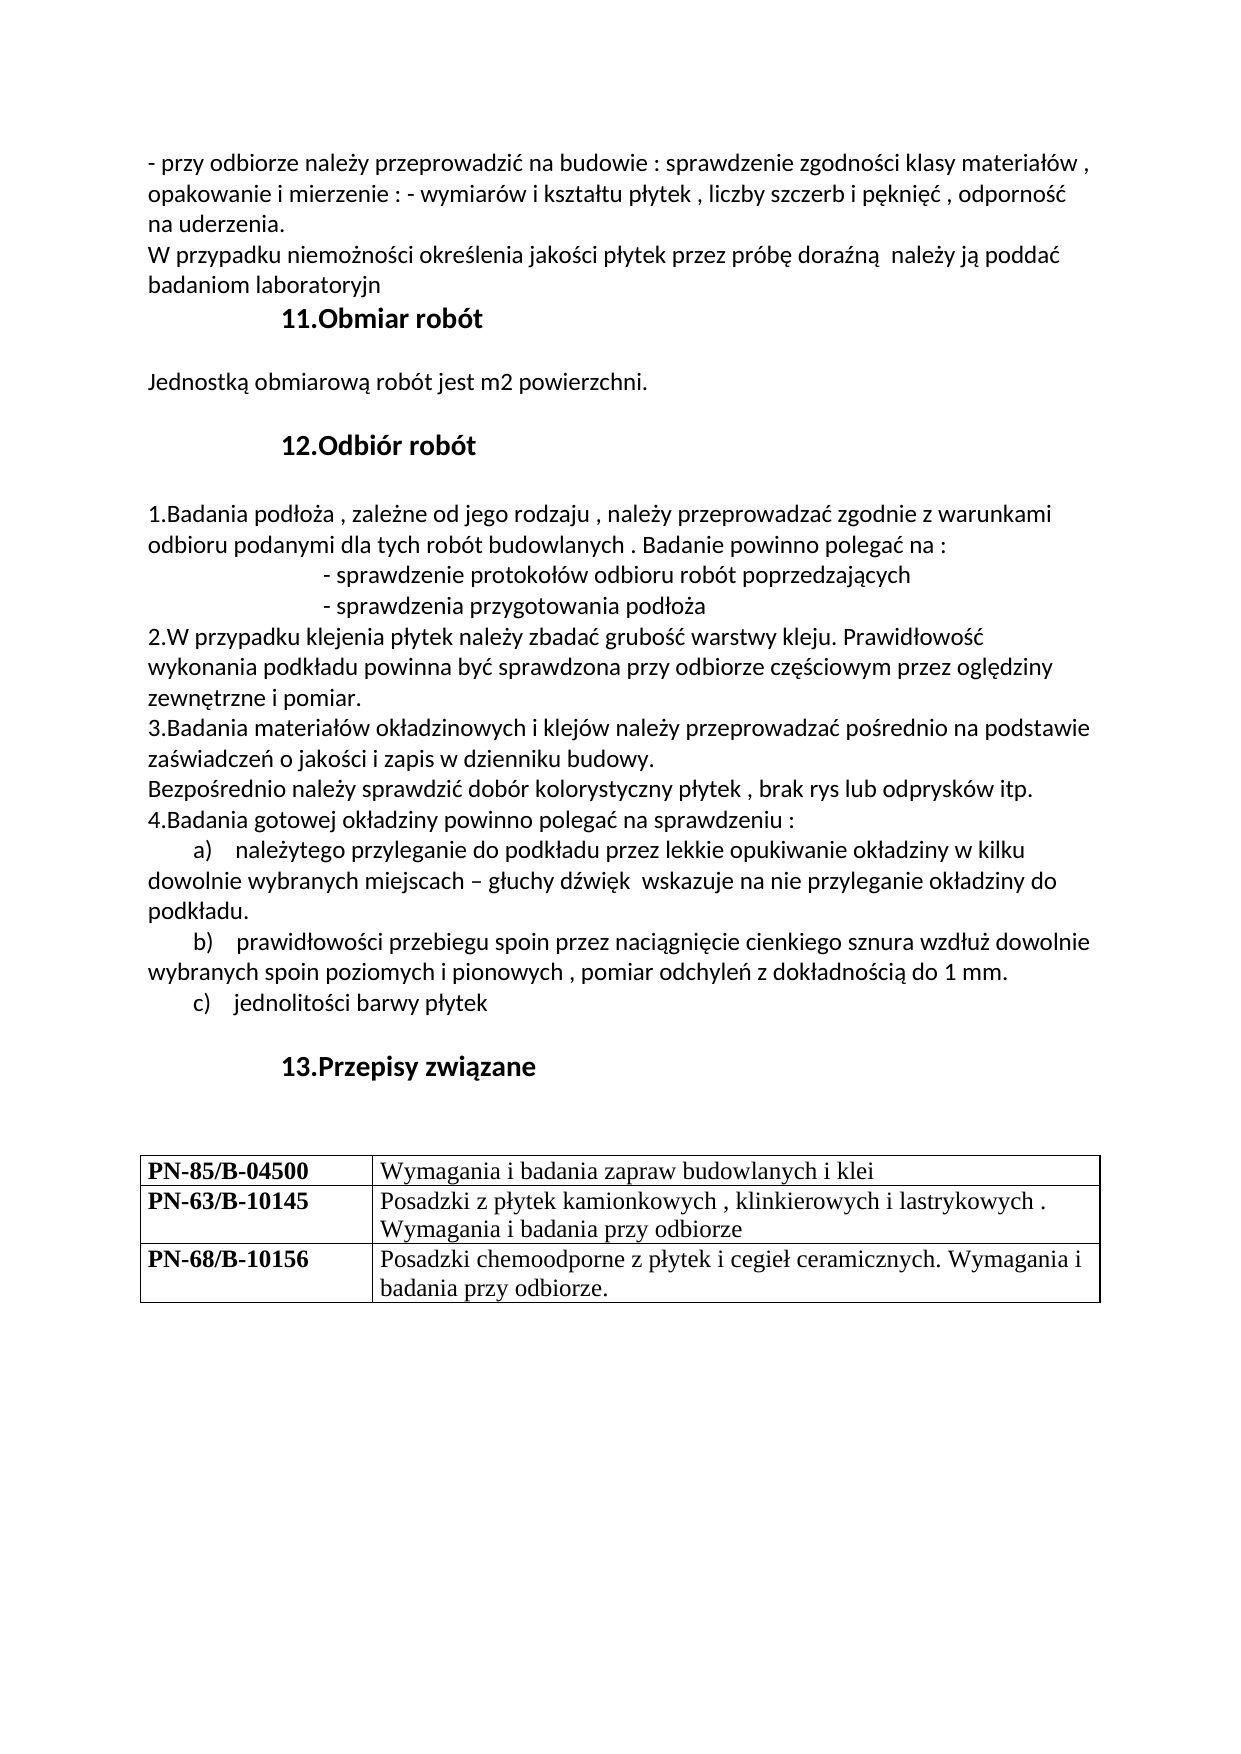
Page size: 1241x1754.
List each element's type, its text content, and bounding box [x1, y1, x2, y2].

text W przypadku niemożności określenia jakości płytek przez próbę doraźną należy ją poddać badaniom laboratoryjn [148, 239, 1093, 300]
text - sprawdzenia przygotowania podłoża [148, 590, 1093, 621]
list Odbiór robót [281, 427, 1093, 463]
text 4.Badania gotowej okładziny powinno polegać na sprawdzeniu : [148, 804, 1093, 834]
text b) prawidłowości przebiegu spoin przez naciągnięcie cienkiego sznura wzdłuż dowolnie wybranych spoin poziomych i pionowych , pomiar odchyleń z dokładnością do 1 mm. [148, 926, 1093, 987]
list Przepisy związane [281, 1048, 1093, 1084]
text 1.Badania podłoża , zależne od jego rodzaju , należy przeprowadzać zgodnie z warunkami odbioru podanymi dla tych robót budowlanych . Badanie powinno polegać na : [148, 499, 1093, 560]
text Bezpośrednio należy sprawdzić dobór kolorystyczny płytek , brak rys lub odprysków itp. [148, 773, 1093, 804]
text - przy odbiorze należy przeprowadzić na budowie : sprawdzenie zgodności klasy materiałów , opakowanie i mierzenie : - wymiarów i kształtu płytek , liczby szczerb i pęknięć , odporność na uderzenia. [148, 148, 1093, 239]
table_cell Posadzki chemoodporne z płytek i cegieł ceramicznych. Wymagania i badania przy odbiorze. [373, 1244, 1099, 1302]
text - sprawdzenie protokołów odbioru robót poprzedzających [148, 560, 1093, 590]
text 3.Badania materiałów okładzinowych i klejów należy przeprowadzać pośrednio na podstawie zaświadczeń o jakości i zapis w dzienniku budowy. [148, 712, 1093, 773]
table_cell PN-68/B-10156 [141, 1244, 372, 1302]
table_header PN-85/B-04500 [141, 1156, 372, 1185]
table_header Wymagania i badania zapraw budowlanych i klei [373, 1156, 1099, 1185]
text a) należytego przyleganie do podkładu przez lekkie opukiwanie okładziny w kilku dowolnie wybranych miejscach – głuchy dźwięk wskazuje na nie przyleganie okładziny do podkładu. [148, 834, 1093, 926]
table_cell Posadzki z płytek kamionkowych , klinkierowych i lastrykowych . Wymagania i badania przy odbiorze [373, 1186, 1099, 1243]
table_cell PN-63/B-10145 [141, 1186, 372, 1243]
text Jednostką obmiarową robót jest m2 powierzchni. [148, 366, 1093, 397]
text 2.W przypadku klejenia płytek należy zbadać grubość warstwy kleju. Prawidłowość wykonania podkładu powinna być sprawdzona przy odbiorze częściowym przez oględziny zewnętrzne i pomiar. [148, 621, 1093, 712]
list Obmiar robót [281, 300, 1093, 336]
text c) jednolitości barwy płytek [148, 987, 1093, 1017]
